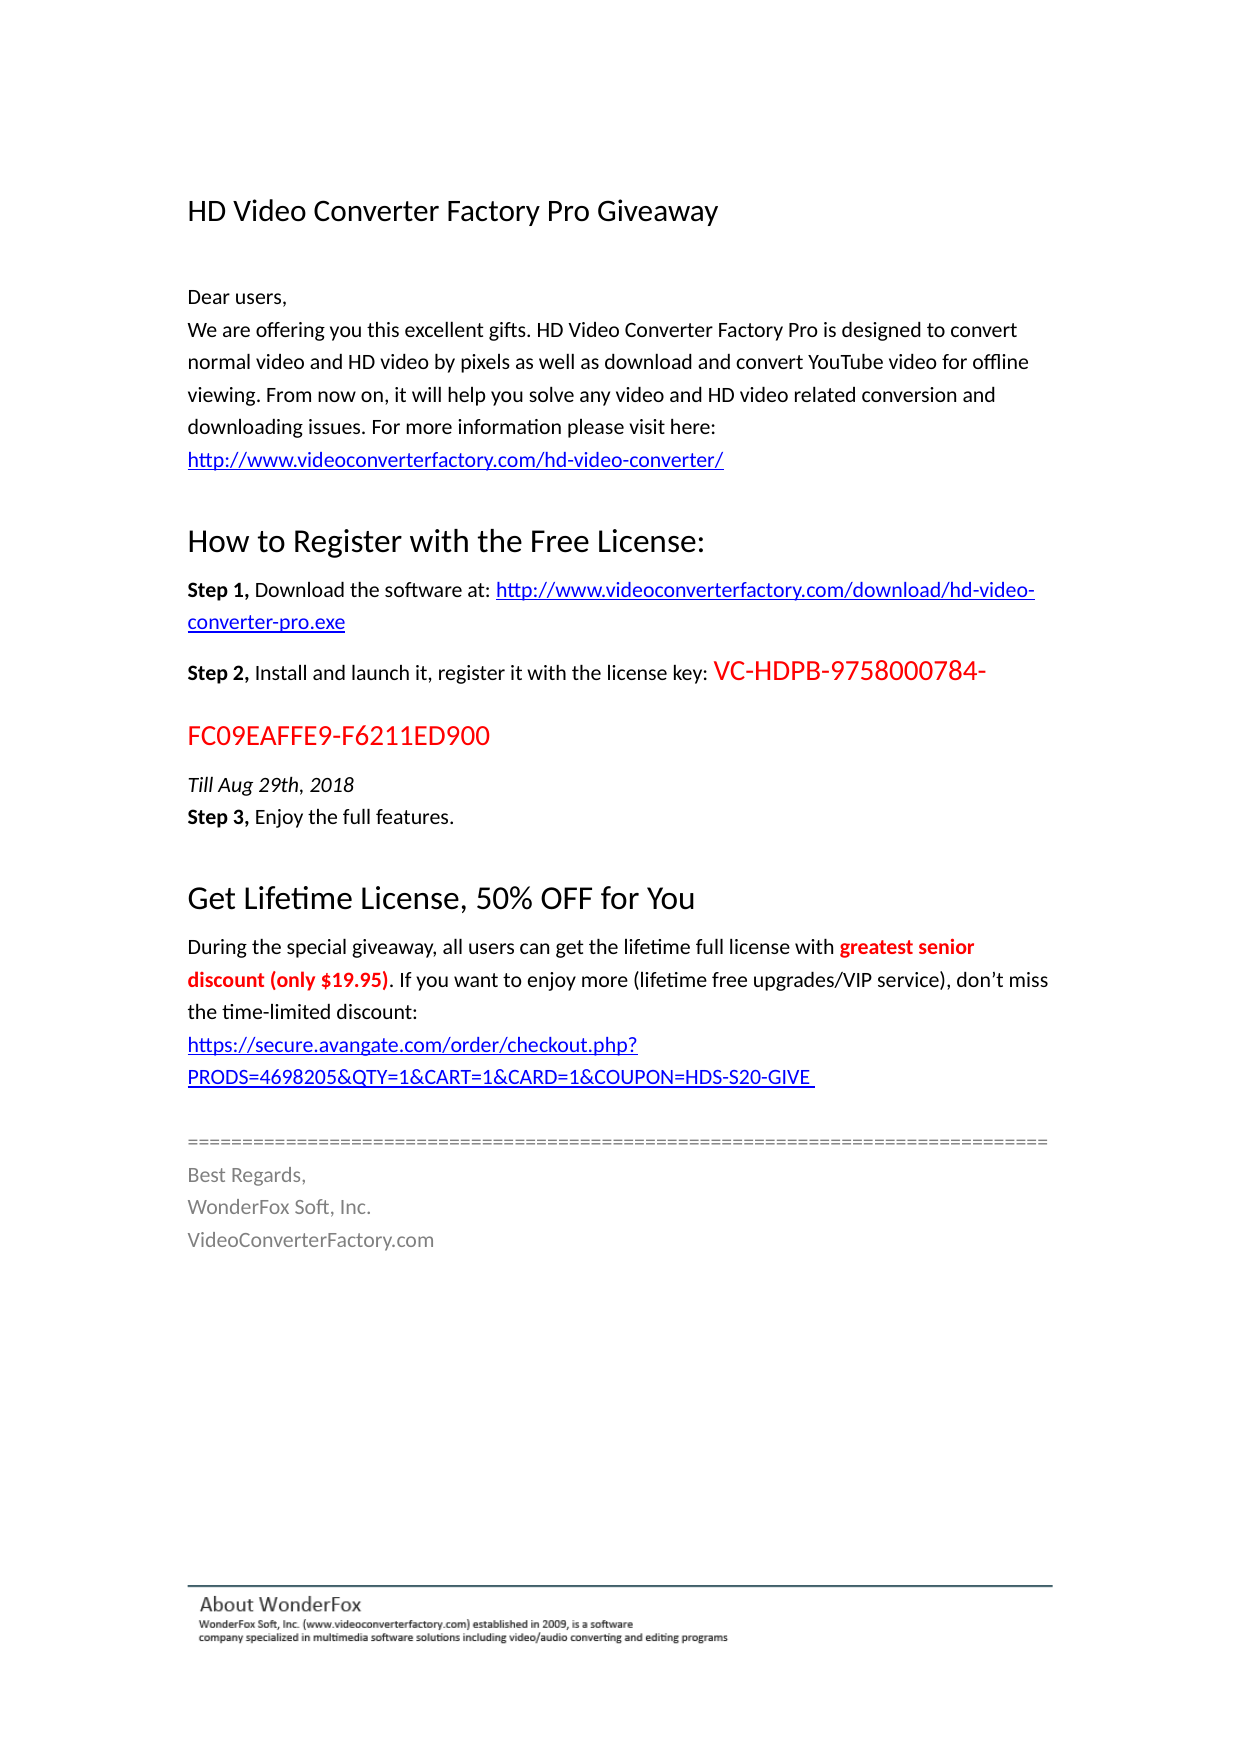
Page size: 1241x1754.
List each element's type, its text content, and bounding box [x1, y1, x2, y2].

text We are offering you this excellent gifts. HD Video Converter Factory Pro is designed to convert normal video and HD video by pixels as well as download and convert YouTube video for offline viewing. From now on, it will help you solve any video and HD video related conversion and downloading issues. For more information please visit here: http://www.videoconverterfactory.com/hd-video-converter/ [187, 313, 1053, 475]
text Step 2, Install and launch it, register it with the license key: VC-HDPB-9758000784-FC09EAFFE9-F6211ED900 [187, 638, 1053, 768]
text https://secure.avangate.com/order/checkout.php?PRODS=4698205&QTY=1&CART=1&CARD=1&COUPON=HDS-S20-GIVE [187, 1028, 1053, 1093]
text HD Video Converter Factory Pro Giveaway [187, 178, 1053, 243]
picture [187, 1585, 1053, 1651]
text Best Regards, [187, 1158, 1053, 1190]
text Step 1, Download the software at: http://www.videoconverterfactory.com/download/hd-video-converter-pro.exe [187, 573, 1053, 638]
text During the special giveaway, all users can get the lifetime full license with greatest senior discount (only $19.95). If you want to enjoy more (lifetime free upgrades/VIP service), don’t miss the time-limited discount: [187, 930, 1053, 1028]
text =============================================================================== [187, 1125, 1053, 1158]
text How to Register with the Free License: [187, 508, 1053, 573]
text VideoConverterFactory.com [187, 1223, 1053, 1255]
text Till Aug 29th, 2018 Step 3, Enjoy the full features. [187, 768, 1053, 833]
text WonderFox Soft, Inc. [187, 1190, 1053, 1223]
text Dear users, [187, 280, 1053, 313]
text Get Lifetime License, 50% OFF for You [187, 865, 1053, 930]
